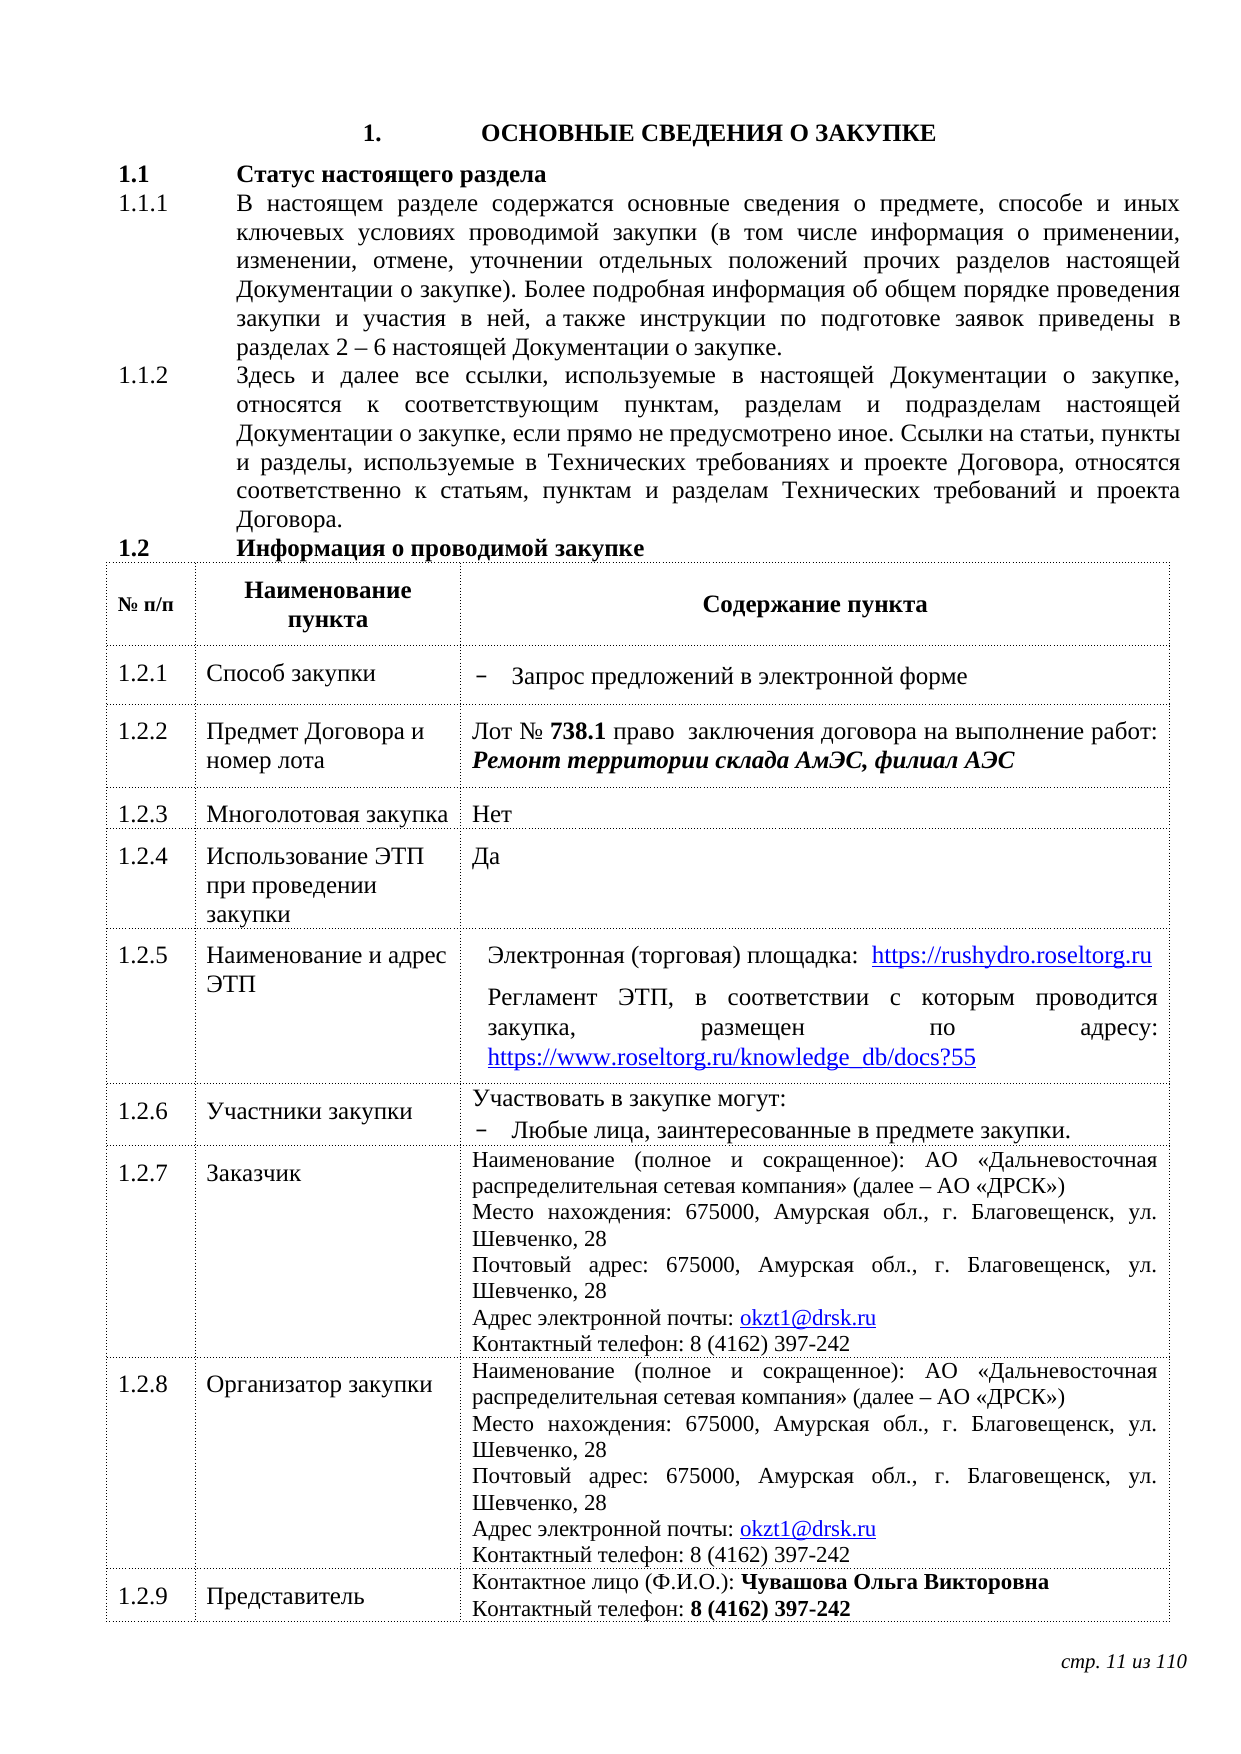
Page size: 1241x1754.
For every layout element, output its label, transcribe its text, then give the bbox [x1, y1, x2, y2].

table_cell Организатор закупки [195, 1357, 461, 1568]
table_cell Запрос предложений в электронной форме [461, 645, 1169, 703]
table_cell Наименование (полное и сокращенное): АО «Дальневосточная распределительная сетевая компания» (далее – АО «ДРСК») Место нахождения: 675000, Амурская обл., г. Благовещенск, ул. Шевченко, 28 Почтовый адрес: 675000, Амурская обл., г. Благовещенск, ул. Шевченко, 28 Адрес электронной почты: okzt1@drsk.ru Контактный телефон: 8 (4162) 397-242 [461, 1145, 1169, 1357]
table_cell Предмет Договора и номер лота [195, 704, 461, 786]
table_cell [106, 1568, 195, 1621]
table_cell Многолотовая закупка [195, 786, 461, 828]
table_header Наименование пункта [195, 562, 461, 645]
table_cell [106, 645, 195, 703]
list В настоящем разделе содержатся основные сведения о предмете, способе и иных ключевых условиях проводимой закупки (в том числе информация о применении, изменении, отмене, уточнении отдельных положений прочих разделов настоящей Документации о закупке). Более подробная информация об общем порядке проведения закупки и участия в ней, а также инструкции по подготовке заявок приведены в разделах 2 – 6 настоящей Документации о закупке. [118, 188, 1181, 361]
table_cell Электронная (торговая) площадка: https://rushydro.roseltorg.ru Регламент ЭТП, в соответствии с которым проводится закупка, размещен по адресу: https://www.roseltorg.ru/knowledge_db/docs?55 [461, 928, 1169, 1083]
subtitle Статус настоящего раздела [118, 159, 1181, 188]
table_cell [106, 928, 195, 1083]
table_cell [195, 1568, 461, 1621]
table_cell Использование ЭТП при проведении закупки [195, 828, 461, 927]
table_header Содержание пункта [461, 562, 1169, 645]
table_cell Нет [461, 786, 1169, 828]
table_cell [106, 786, 195, 828]
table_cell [461, 1568, 1169, 1621]
table_cell [106, 704, 195, 786]
table_cell Наименование (полное и сокращенное): АО «Дальневосточная распределительная сетевая компания» (далее – АО «ДРСК») Место нахождения: 675000, Амурская обл., г. Благовещенск, ул. Шевченко, 28 Почтовый адрес: 675000, Амурская обл., г. Благовещенск, ул. Шевченко, 28 Адрес электронной почты: okzt1@drsk.ru Контактный телефон: 8 (4162) 397-242 [461, 1357, 1169, 1568]
table_cell [106, 1083, 195, 1145]
table_cell Участвовать в закупке могут: Любые лица, заинтересованные в предмете закупки. [461, 1083, 1169, 1145]
table_cell [106, 1145, 195, 1357]
table_cell Участники закупки [195, 1083, 461, 1145]
subtitle Информация о проводимой закупке [118, 533, 1181, 562]
table_cell [106, 828, 195, 927]
table_cell Наименование и адрес ЭТП [195, 928, 461, 1083]
table_cell Да [461, 828, 1169, 927]
table_cell Способ закупки [195, 645, 461, 703]
table_cell [106, 1357, 195, 1568]
table_cell Лот № 738.1 право заключения договора на выполнение работ: Ремонт территории склада АмЭС, филиал АЭС [461, 704, 1169, 786]
table_cell Заказчик [195, 1145, 461, 1357]
table_header № п/п [106, 562, 195, 645]
subtitle ОСНОВНЫЕ СВЕДЕНИЯ О ЗАКУПКЕ [118, 118, 1181, 147]
text Здесь и далее все ссылки, используемые в настоящей Документации о закупке, относятся к соответствующим пунктам, разделам и подразделам настоящей Документации о закупке, если прямо не предусмотрено иное. Ссылки на статьи, пункты и разделы, используемые в Технических требованиях и проекте Договора, относятся соответственно к статьям, пунктам и разделам Технических требований и проекта Договора. [118, 361, 1181, 533]
